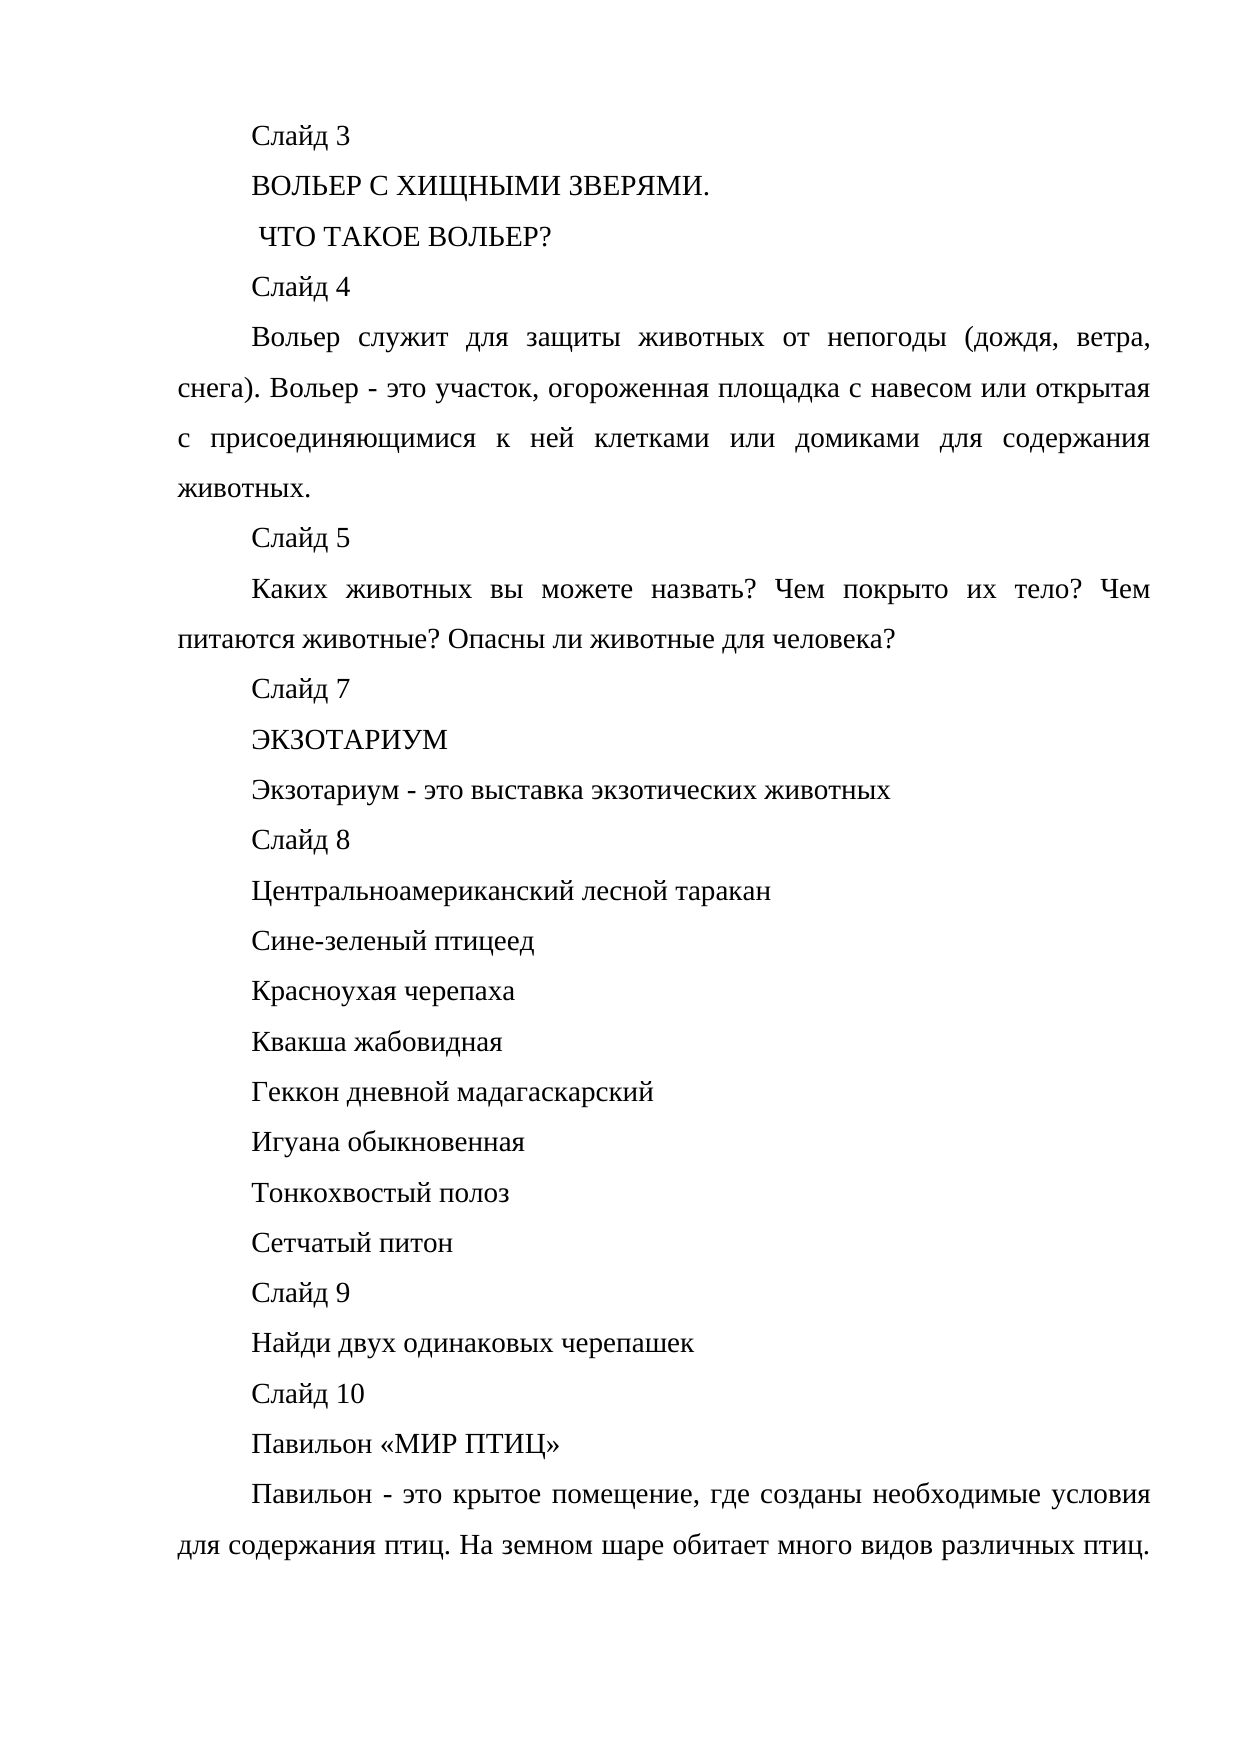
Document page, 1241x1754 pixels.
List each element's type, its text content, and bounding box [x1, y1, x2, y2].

text Квакша жабовидная [177, 1024, 1152, 1057]
text Каких животных вы можете назвать? Чем покрыто их тело? Чем питаются животные? Опасны ли животные для человека? [177, 571, 1152, 655]
text Сетчатый питон [177, 1225, 1152, 1258]
text Павильон «МИР ПТИЦ» [177, 1426, 1152, 1460]
text Найди двух одинаковых черепашек [177, 1326, 1152, 1359]
text Вольер служит для защиты животных от непогоды (дождя, ветра, снега). Вольер - это участок, огороженная площадка с навесом или открытая с присоединяющимися к ней клетками или домиками для содержания животных. [177, 319, 1152, 504]
text ЧТО ТАКОЕ ВОЛЬЕР? [177, 219, 1152, 252]
text Экзотариум - это выставка экзотических животных [177, 772, 1152, 806]
text Слайд 8 [177, 822, 1152, 856]
text Красноухая черепаха [177, 973, 1152, 1007]
text Слайд 4 [177, 269, 1152, 303]
text Слайд 3 [177, 118, 1152, 152]
text Слайд 5 [177, 521, 1152, 554]
text Центральноамериканский лесной таракан [177, 873, 1152, 906]
text ВОЛЬЕР С ХИЩНЫМИ ЗВЕРЯМИ. [177, 168, 1152, 202]
text Игуана обыкновенная [177, 1124, 1152, 1158]
text Слайд 9 [177, 1275, 1152, 1309]
text Слайд 10 [177, 1376, 1152, 1409]
text Геккон дневной мадагаскарский [177, 1074, 1152, 1108]
text ЭКЗОТАРИУМ [177, 722, 1152, 755]
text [177, 1477, 1152, 1560]
text Слайд 7 [177, 672, 1152, 705]
text Тонкохвостый полоз [177, 1175, 1152, 1208]
text Сине-зеленый птицеед [177, 923, 1152, 957]
